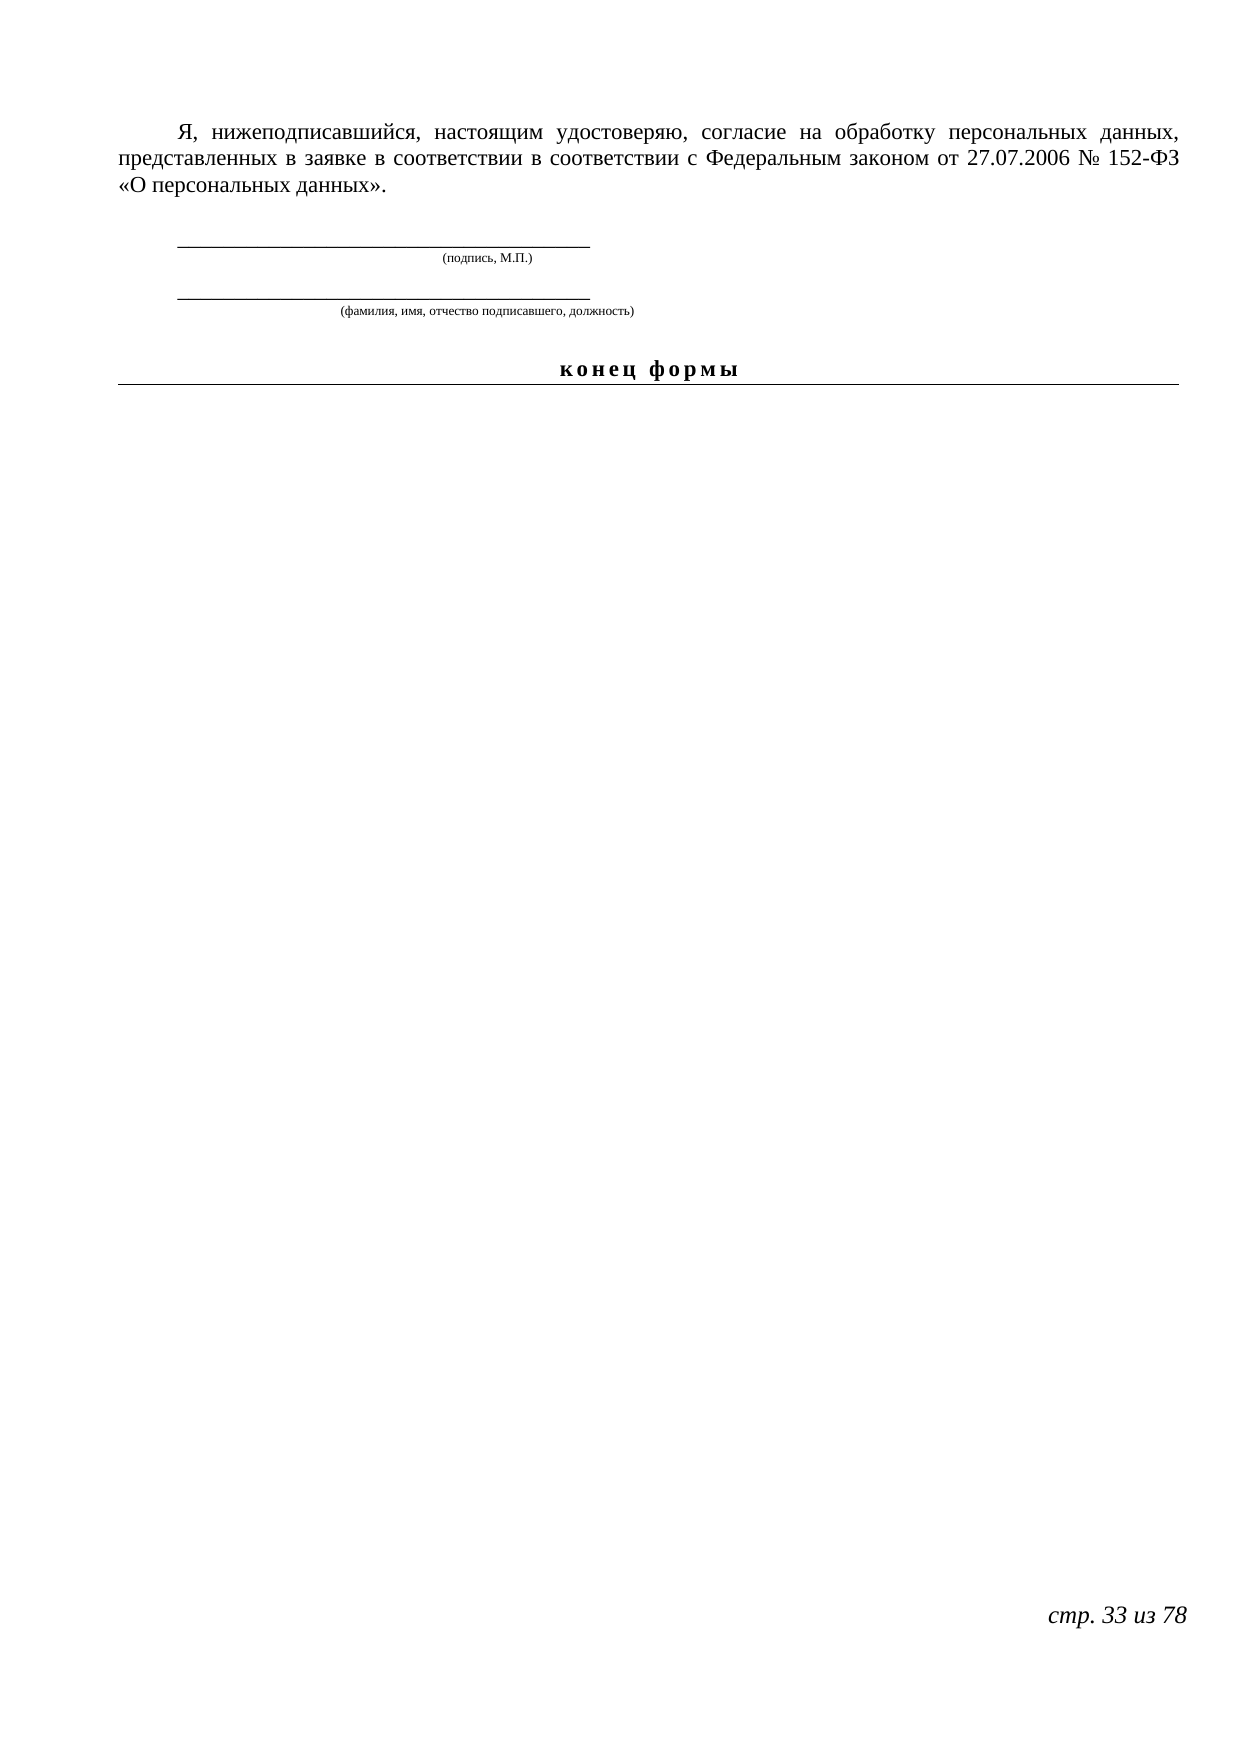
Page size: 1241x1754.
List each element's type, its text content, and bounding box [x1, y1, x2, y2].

text ____________________________________ [118, 276, 1181, 303]
text (подпись, М.П.) [118, 250, 797, 276]
text (фамилия, имя, отчество подписавшего, должность) [118, 303, 797, 329]
text ____________________________________ [118, 223, 1181, 250]
text конец формы [118, 355, 1179, 384]
text Я, нижеподписавшийся, настоящим удостоверяю, согласие на обработку персональных данных, представленных в заявке в соответствии в соответствии с Федеральным законом от 27.07.2006 № 152-ФЗ «О персональных данных». [118, 118, 1181, 197]
